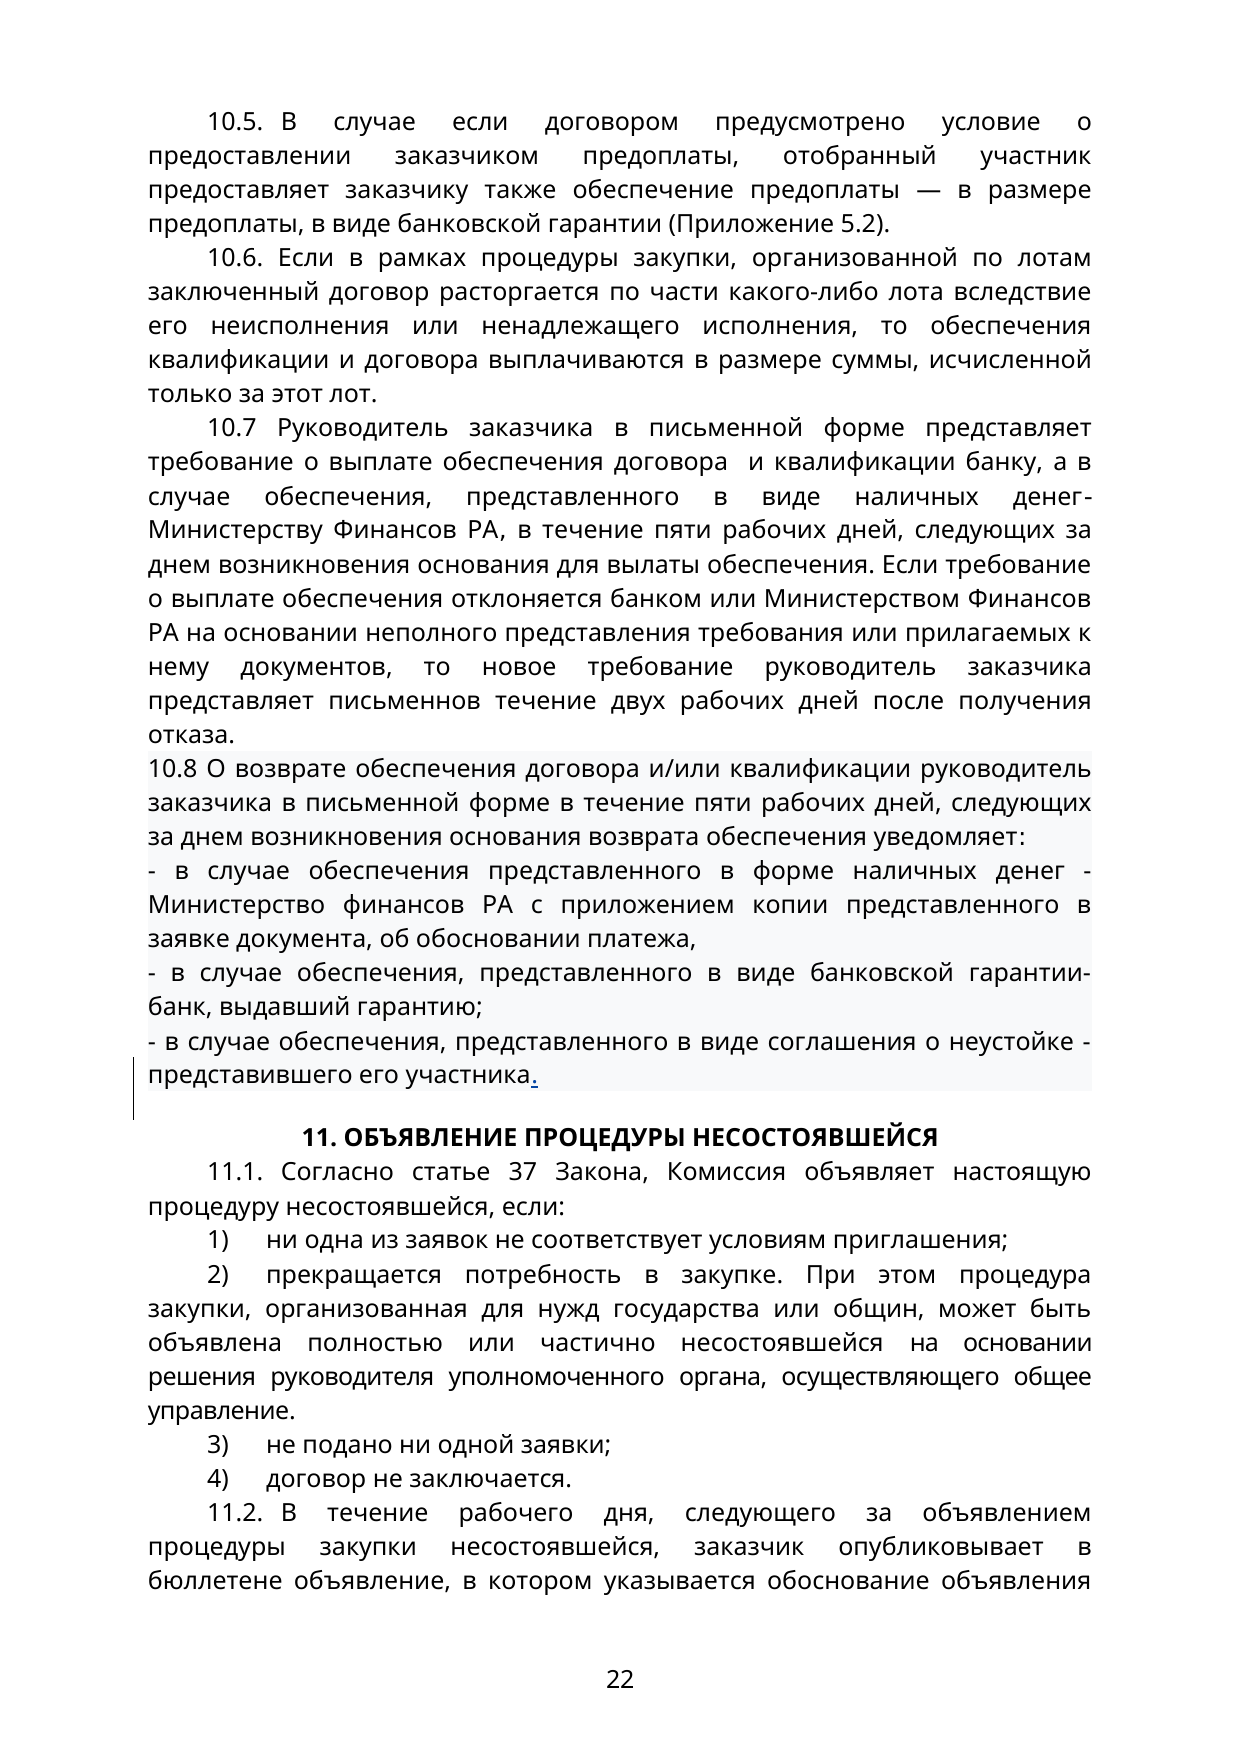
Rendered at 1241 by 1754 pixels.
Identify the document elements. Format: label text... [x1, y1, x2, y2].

text - в случае обеспечения представленного в форме наличных денег - Министерство финансов РА с приложением копии представленного в заявке документа, об обосновании платежа, [148, 853, 1092, 955]
text 10.6. Если в рамках процедуры закупки, организованной по лотам заключенный договор расторгается по части какого-либо лота вследствие его неисполнения или ненадлежащего исполнения, то обеспечения квалификации и договора выплачиваются в размере суммы, исчисленной только за этот лот. [148, 240, 1092, 410]
text 10.7 Руководитель заказчика в письменной форме представляет требование о выплате обеспечения договора и квалификации банку, а в случае обеспечения, представленного в виде наличных денег- Министерству Финансов РА, в течение пяти рабочих дней, следующих за днем возникновения основания для вылаты обеспечения. Если требование о выплате обеспечения отклоняется банком или Министерством Финансов РА на основании неполного представления требования или прилагаемых к нему документов, то новое требование руководитель заказчика представляет письменнов течение двух рабочих дней после получения отказа. [148, 410, 1092, 751]
text 10.5. В случае если договором предусмотрено условие о предоставлении заказчиком предоплаты, отобранный участник предоставляет заказчику также обеспечение предоплаты — в размере предоплаты, в виде банковской гарантии (Приложение 5.2). [148, 103, 1092, 240]
text 4) договор не заключается. [148, 1461, 1092, 1495]
text 2) прекращается потребность в закупке. При этом процедура закупки, организованная для нужд государства или общин, может быть объявлена полностью или частично несостоявшейся на основании решения руководителя уполномоченного органа, осуществляющего общее управление. [148, 1256, 1092, 1427]
text - в случае обеспечения, представленного в виде банковской гарантии- банк, выдавший гарантию; [148, 955, 1092, 1023]
text 3) не подано ни одной заявки; [148, 1427, 1092, 1461]
text 10.8 О возврате обеспечения договора и/или квалификации руководитель заказчика в письменной форме в течение пяти рабочих дней, следующих за днем возникновения основания возврата обеспечения уведомляет: [148, 751, 1092, 853]
text 11.1. Согласно статье 37 Закона, Комиссия объявляет настоящую процедуру несостоявшейся, если: [148, 1154, 1092, 1222]
text 11. ОБЪЯВЛЕНИЕ ПРОЦЕДУРЫ НЕСОСТОЯВШЕЙСЯ [148, 1120, 1092, 1154]
text - в случае обеспечения, представленного в виде соглашения о неустойке - представившего его участника [148, 1023, 1092, 1091]
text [148, 1495, 1092, 1597]
text 1) ни одна из заявок не соответствует условиям приглашения; [148, 1222, 1092, 1256]
